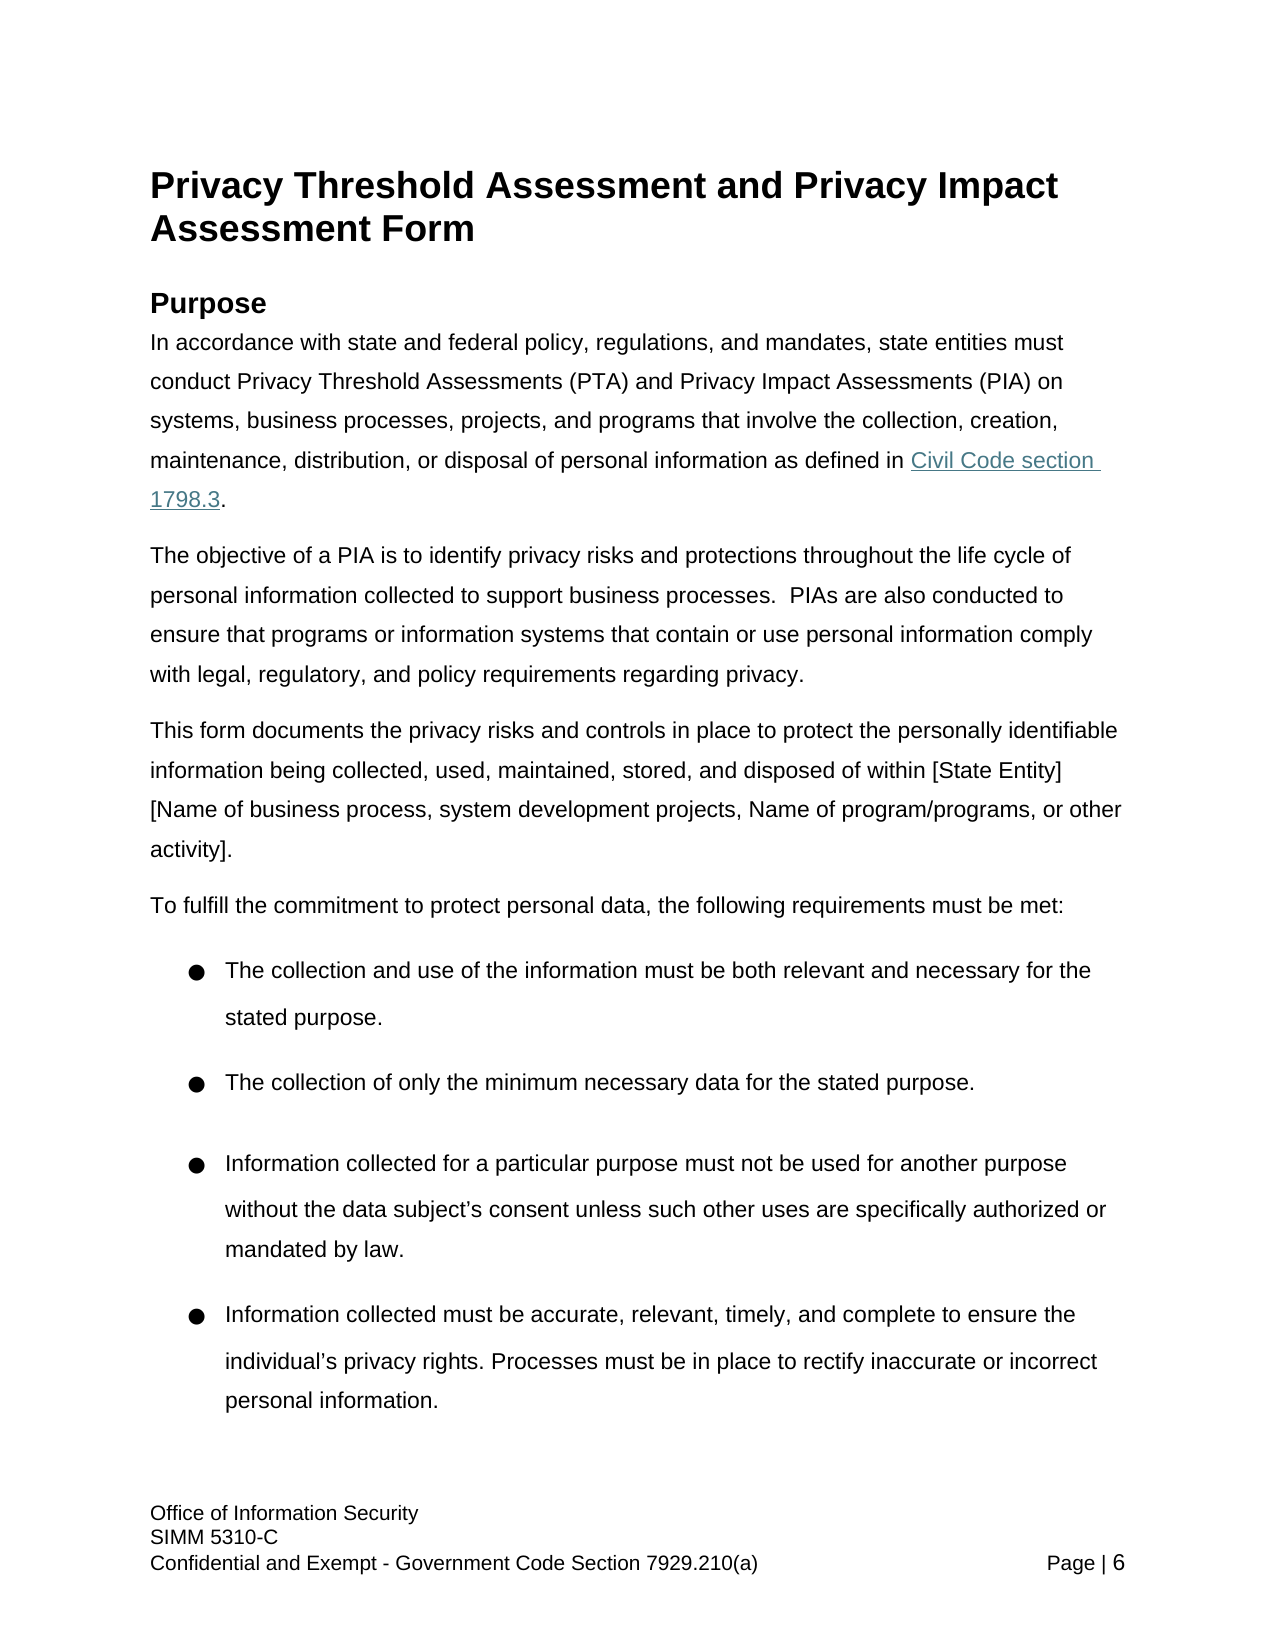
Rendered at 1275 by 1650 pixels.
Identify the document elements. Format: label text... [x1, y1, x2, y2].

text To fulfill the commitment to protect personal data, the following requirements must be met: [150, 892, 1125, 918]
text In accordance with state and federal policy, regulations, and mandates, state entities must conduct Privacy Threshold Assessments (PTA) and Privacy Impact Assessments (PIA) on systems, business processes, projects, and programs that involve the collection, creation, maintenance, distribution, or disposal of personal information as defined in Civil Code section 1798.3. [150, 328, 1125, 513]
title Privacy Threshold Assessment and Privacy Impact Assessment Form [150, 163, 1125, 249]
text This form documents the privacy risks and controls in place to protect the personally identifiable information being collected, used, maintained, stored, and disposed of within [State Entity] [Name of business process, system development projects, Name of program/programs, or other activity]. [150, 717, 1125, 862]
list Information collected must be accurate, relevant, timely, and complete to ensure the individual’s privacy rights. Processes must be in place to rectify inaccurate or incorrect personal information. [187, 1292, 1125, 1414]
text The objective of a PIA is to identify privacy risks and protections throughout the life cycle of personal information collected to support business processes. PIAs are also conducted to ensure that programs or information systems that contain or use personal information comply with legal, regulatory, and policy requirements regarding privacy. [150, 542, 1125, 687]
list The collection and use of the information must be both relevant and necessary for the stated purpose. [187, 948, 1125, 1030]
list The collection of only the minimum necessary data for the stated purpose. [187, 1060, 1125, 1102]
subtitle Purpose [150, 287, 1125, 320]
list Information collected for a particular purpose must not be used for another purpose without the data subject’s consent unless such other uses are specifically authorized or mandated by law. [187, 1141, 1125, 1262]
